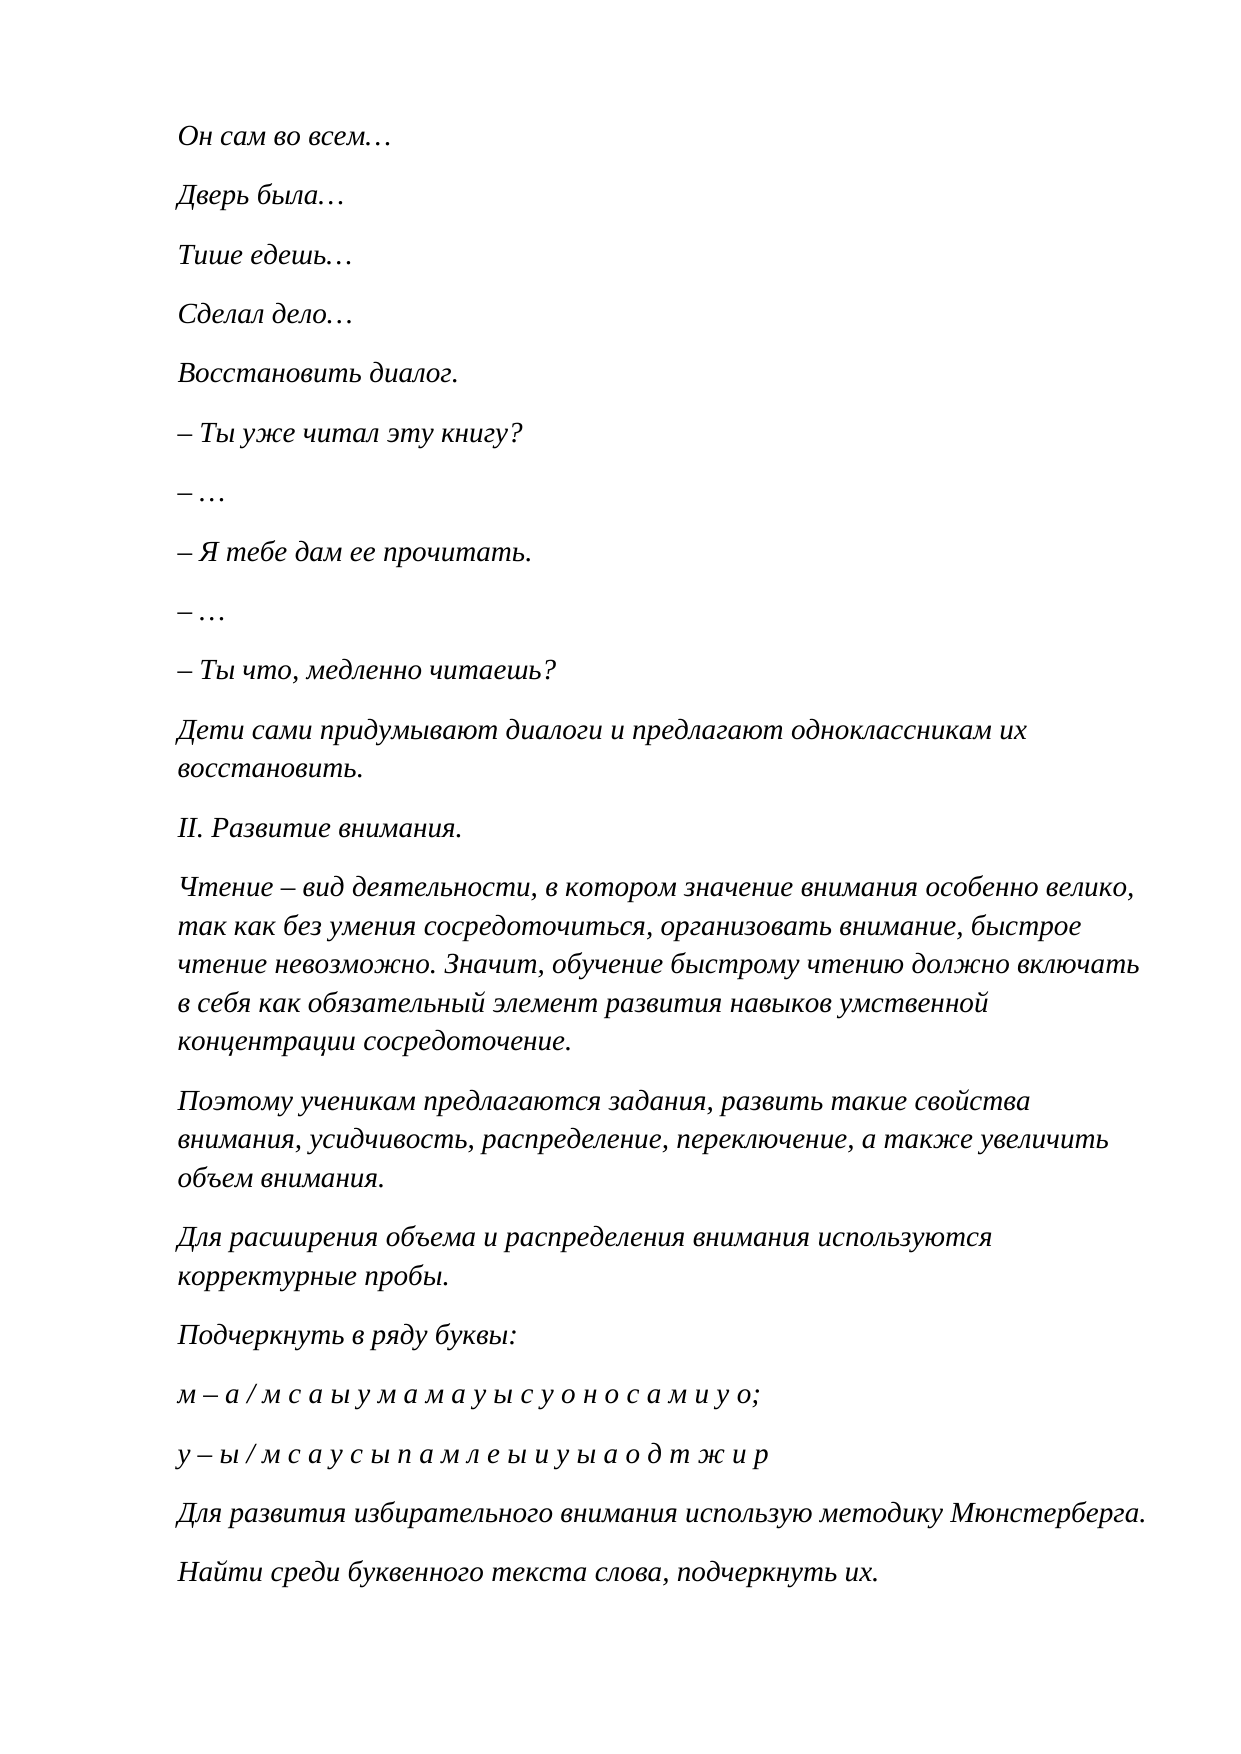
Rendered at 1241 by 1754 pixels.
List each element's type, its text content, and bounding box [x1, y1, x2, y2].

text – Ты уже читал эту книгу? [177, 415, 1152, 448]
text Для расширения объема и распределения внимания используются корректурные пробы. [177, 1219, 1152, 1291]
text Найти среди буквенного текста слова, подчеркнуть их. [177, 1554, 1152, 1588]
text II. Развитие внимания. [177, 810, 1152, 843]
text Для развития избирательного внимания использую методику Мюнстерберга. [177, 1495, 1152, 1529]
text Тише едешь… [177, 237, 1152, 270]
text Сделал дело… [177, 296, 1152, 330]
text – Я тебе дам ее прочитать. [177, 534, 1152, 567]
text у – ы / м с а у с ы п а м л е ы и у ы а о д т ж и р [177, 1436, 1152, 1469]
text Чтение – вид деятельности, в котором значение внимания особенно велико, так как без умения сосредоточиться, организовать внимание, быстрое чтение невозможно. Значит, обучение быстрому чтению должно включать в себя как обязательный элемент развития навыков умственной концентрации сосредоточение. [177, 869, 1152, 1057]
text Восстановить диалог. [177, 356, 1152, 389]
text Дверь была… [177, 177, 1152, 211]
text – … [177, 593, 1152, 627]
text Он сам во всем… [177, 118, 1152, 152]
text Поэтому ученикам предлагаются задания, развить такие свойства внимания, усидчивость, распределение, переключение, а также увеличить объем внимания. [177, 1083, 1152, 1193]
text – Ты что, медленно читаешь? [177, 652, 1152, 686]
text Подчеркнуть в ряду буквы: [177, 1317, 1152, 1351]
text м – а / м с а ы у м а м а у ы с у о н о с а м и у о; [177, 1376, 1152, 1410]
text Дети сами придумывают диалоги и предлагают одноклассникам их восстановить. [177, 712, 1152, 784]
text – … [177, 474, 1152, 508]
